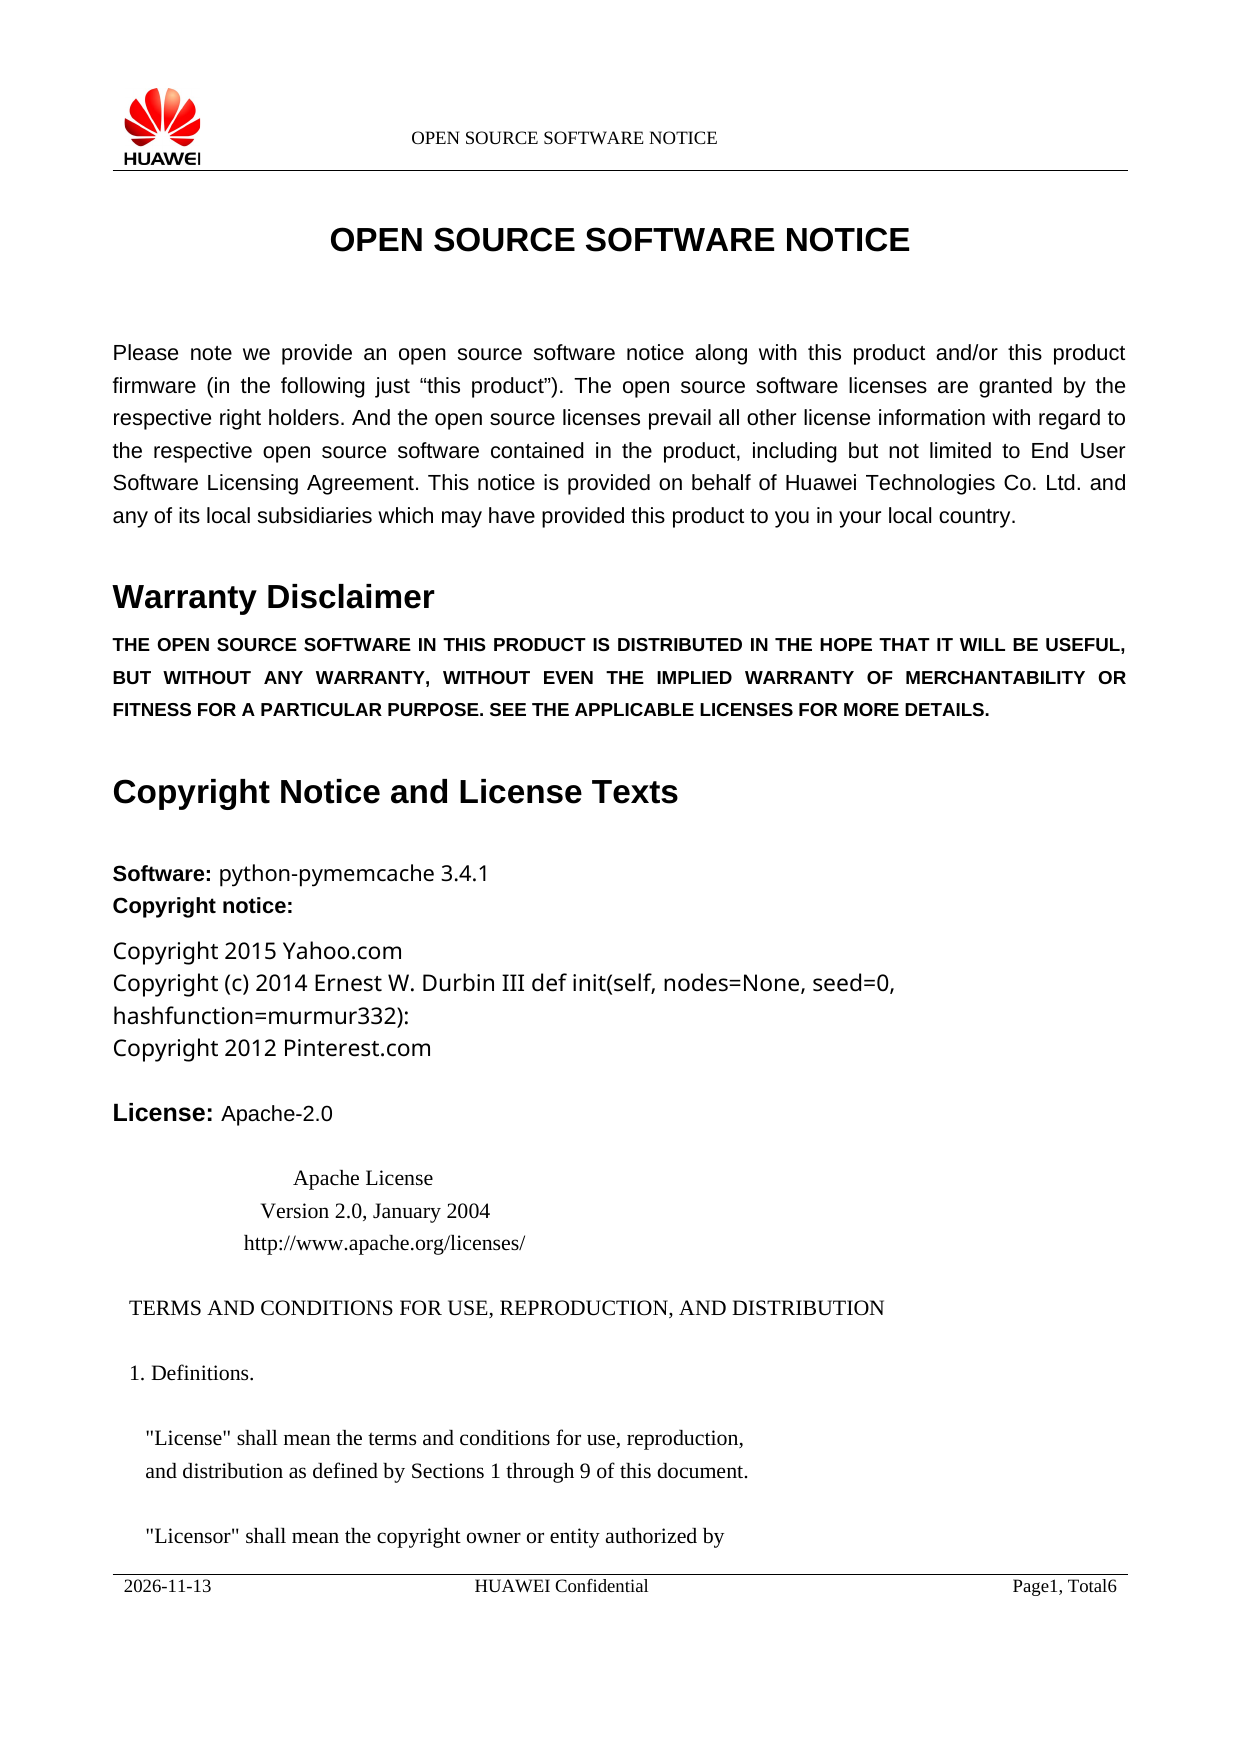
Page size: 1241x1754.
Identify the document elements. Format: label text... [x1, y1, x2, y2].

text Copyright 2015 Yahoo.com Copyright (c) 2014 Ernest W. Durbin III def init(self, nodes=None, seed=0, hashfunction=murmur332): Copyright 2012 Pinterest.com [112, 934, 1128, 1096]
text Warranty Disclaimer [112, 564, 1128, 629]
text OPEN SOURCE SOFTWARE NOTICE [112, 206, 1128, 271]
text Please note we provide an open source software notice along with this product and/or this product firmware (in the following just “this product”). The open source software licenses are granted by the respective right holders. And the open source licenses prevail all other license information with regard to the respective open source software contained in the product, including but not limited to End User Software Licensing Agreement. This notice is provided on behalf of Huawei Technologies Co. Ltd. and any of its local subsidiaries which may have provided this product to you in your local country. [112, 336, 1128, 531]
text Copyright Notice and License Texts [112, 759, 1128, 824]
text License: Apache-2.0 [112, 1096, 1128, 1129]
text The open source software in this product is distributed in the hope that it will be useful, but WITHOUT ANY WARRANTY, without even the implied warranty of MERCHANTABILITY or FITNESS FOR A PARTICULAR PURPOSE. See the applicable licenses for more details. [112, 629, 1128, 726]
title Software: python-pymemcache 3.4.1 [112, 856, 1128, 889]
picture [124, 88, 201, 165]
text Copyright notice: [112, 889, 1128, 921]
